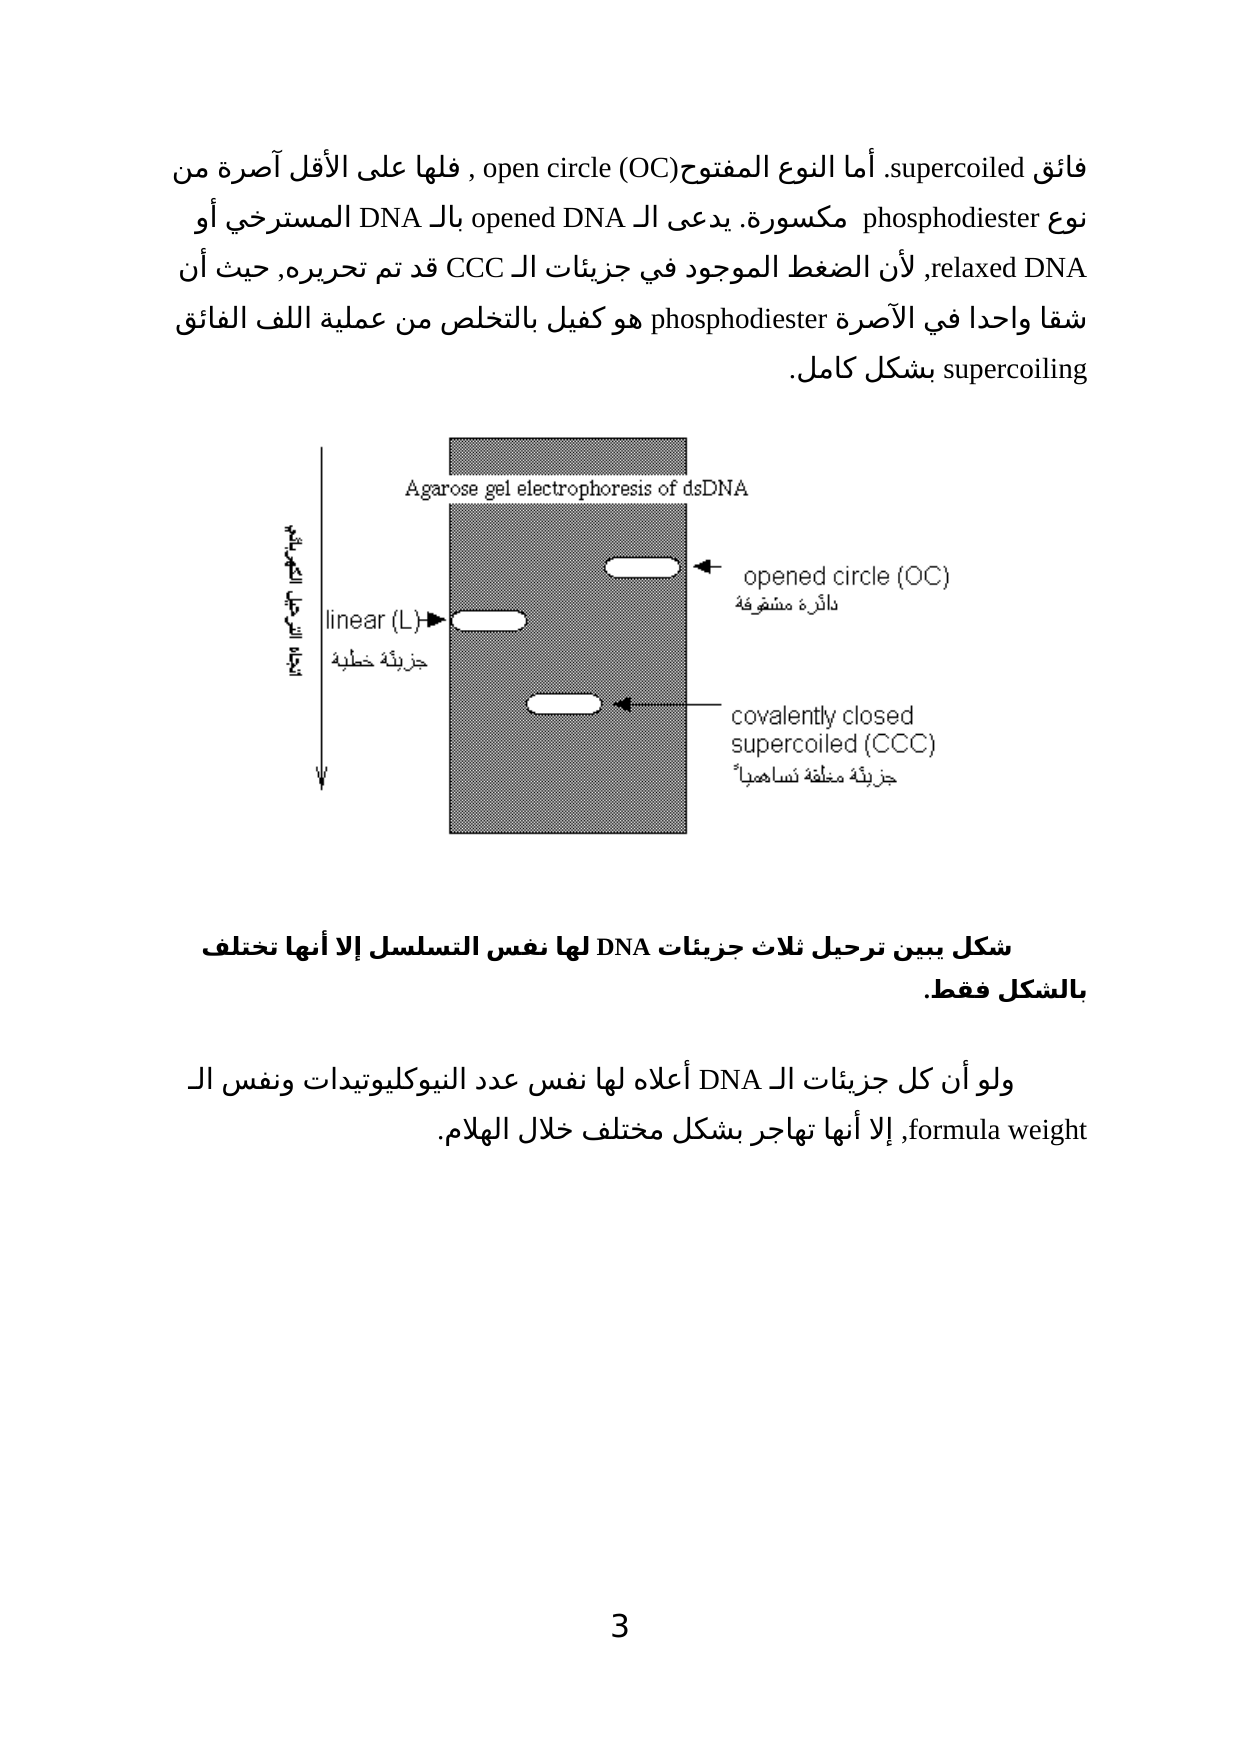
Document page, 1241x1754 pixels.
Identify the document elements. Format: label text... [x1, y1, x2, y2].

text ولو أن كل جزيئات الـ DNA أعلاه لها نفس عدد النيوكليوتيدات ونفس الـ formula weight, إلا أنها تهاجر بشكل مختلف خلال الهلام. [150, 1062, 1087, 1146]
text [150, 150, 1087, 385]
picture [282, 430, 958, 839]
text شكل يبين ترحيل ثلاث جزيئات DNA لها نفس التسلسل إلا أنها تختلف بالشكل فقط. [150, 932, 1087, 1004]
